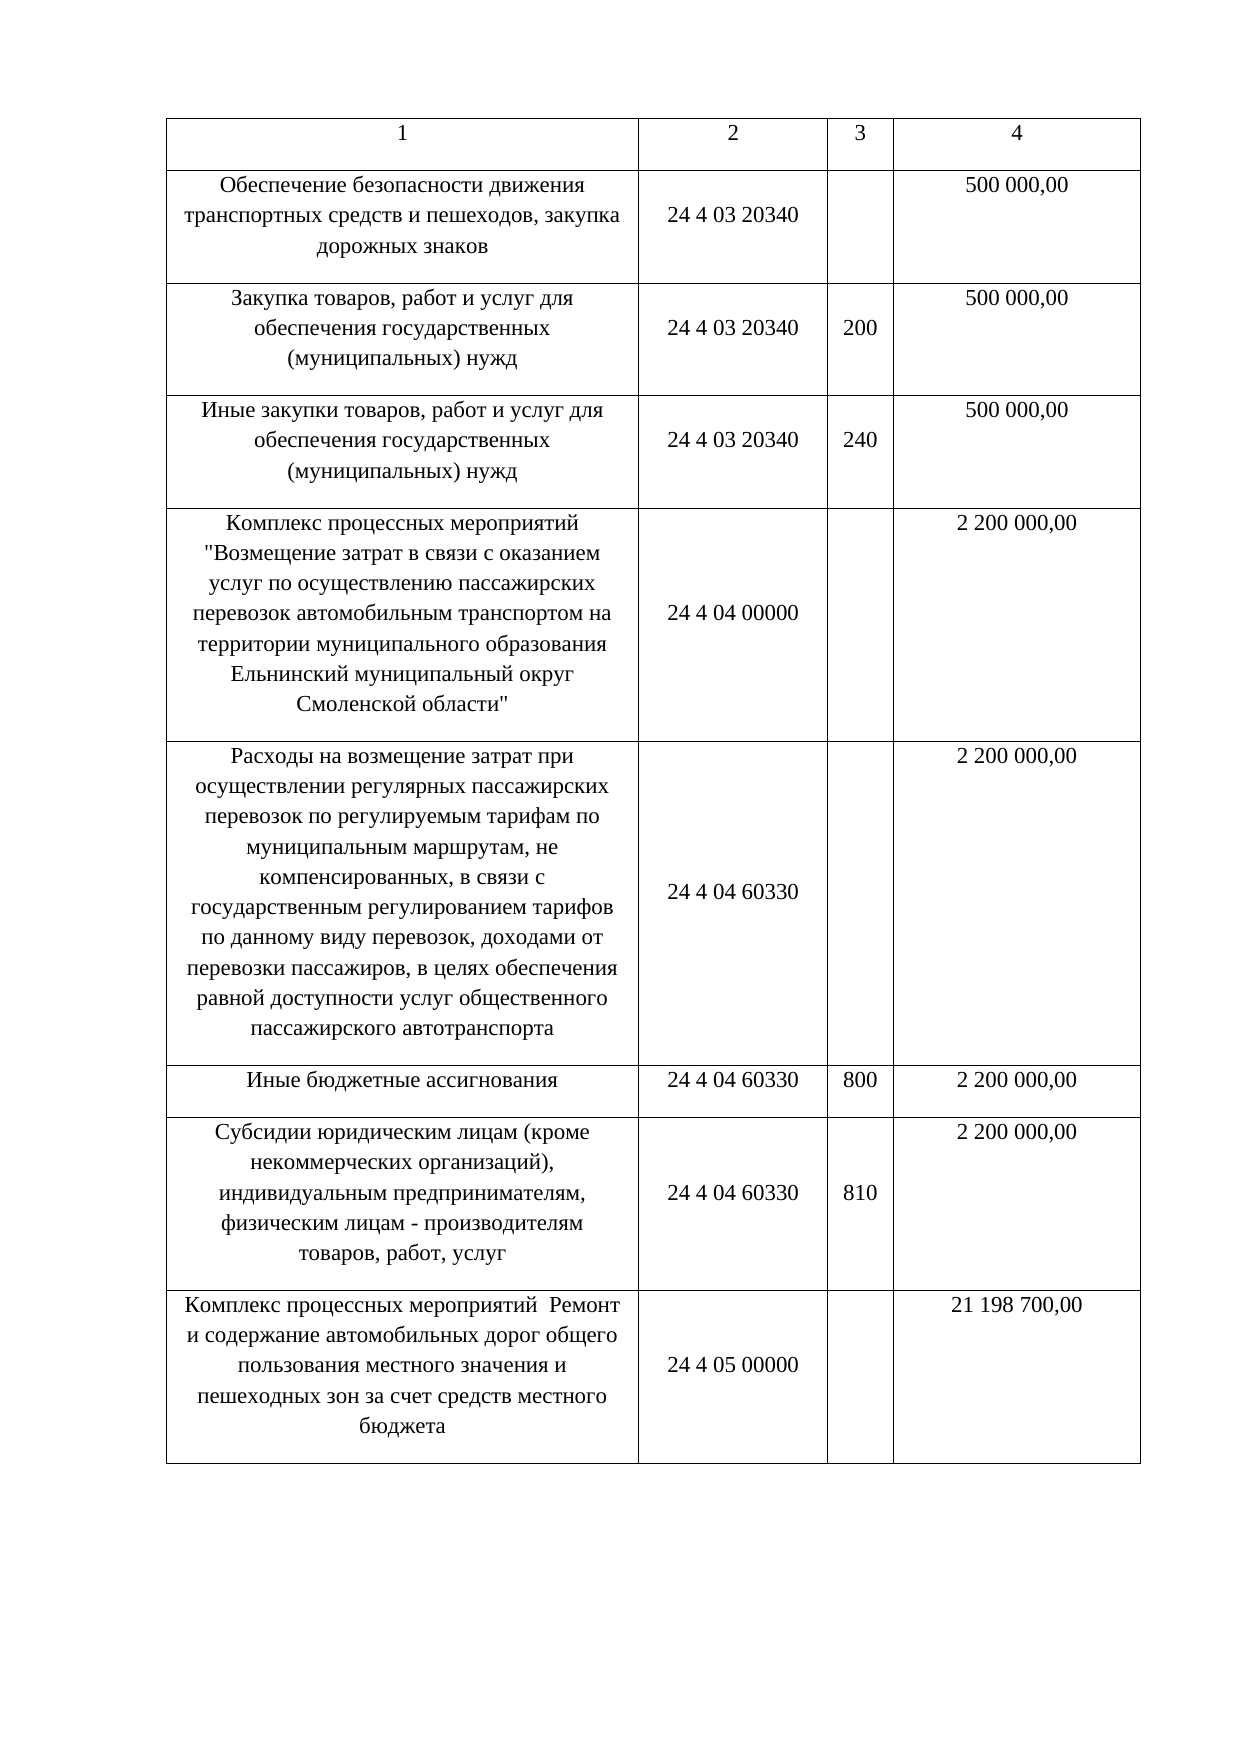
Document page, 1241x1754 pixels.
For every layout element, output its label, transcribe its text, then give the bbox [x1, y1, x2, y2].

table_cell Расходы на возмещение затрат при осуществлении регулярных пассажирских перевозок по регулируемым тарифам по муниципальным маршрутам, не компенсированных, в связи с государственным регулированием тарифов по данному виду перевозок, доходами от перевозки пассажиров, в целях обеспечения равной доступности услуг общественного пассажирского автотранспорта [167, 742, 638, 1065]
table_cell 240 [828, 396, 893, 508]
table_cell [828, 742, 893, 1065]
table_cell 2 200 000,00 [894, 742, 1140, 1065]
table_cell Комплекс процессных мероприятий "Возмещение затрат в связи с оказанием услуг по осуществлению пассажирских перевозок автомобильным транспортом на территории муниципального образования Ельнинский муниципальный округ Смоленской области" [167, 509, 638, 741]
table_cell 24 4 03 20340 [639, 171, 827, 283]
table_cell Субсидии юридическим лицам (кроме некоммерческих организаций), индивидуальным предпринимателям, физическим лицам - производителям товаров, работ, услуг [167, 1118, 638, 1290]
table_cell 2 200 000,00 [894, 1118, 1140, 1290]
table_cell Закупка товаров, работ и услуг для обеспечения государственных (муниципальных) нужд [167, 284, 638, 395]
table_cell [828, 509, 893, 741]
table_cell 2 200 000,00 [894, 1066, 1140, 1117]
table_header 4 [894, 119, 1140, 170]
table_cell 24 4 03 20340 [639, 396, 827, 508]
table_cell 500 000,00 [894, 284, 1140, 395]
table_cell Иные бюджетные ассигнования [167, 1066, 638, 1117]
table_header 3 [828, 119, 893, 170]
table_cell 500 000,00 [894, 396, 1140, 508]
table_cell 800 [828, 1066, 893, 1117]
table_header 2 [639, 119, 827, 170]
table_cell 24 4 04 60330 [639, 742, 827, 1065]
table_cell 24 4 04 60330 [639, 1066, 827, 1117]
table_cell 810 [828, 1118, 893, 1290]
table_cell Обеспечение безопасности движения транспортных средств и пешеходов, закупка дорожных знаков [167, 171, 638, 283]
table_cell Комплекс процессных мероприятий Ремонт и содержание автомобильных дорог общего пользования местного значения и пешеходных зон за счет средств местного бюджета [167, 1291, 638, 1463]
table_cell 200 [828, 284, 893, 395]
table_cell [828, 171, 893, 283]
table_cell 500 000,00 [894, 171, 1140, 283]
table_cell 2 200 000,00 [894, 509, 1140, 741]
table_header 1 [167, 119, 638, 170]
table_cell 21 198 700,00 [894, 1291, 1140, 1463]
table_cell 24 4 04 60330 [639, 1118, 827, 1290]
table_cell Иные закупки товаров, работ и услуг для обеспечения государственных (муниципальных) нужд [167, 396, 638, 508]
table_cell 24 4 03 20340 [639, 284, 827, 395]
table_cell 24 4 04 00000 [639, 509, 827, 741]
table_cell 24 4 05 00000 [639, 1291, 827, 1463]
table_cell [828, 1291, 893, 1463]
